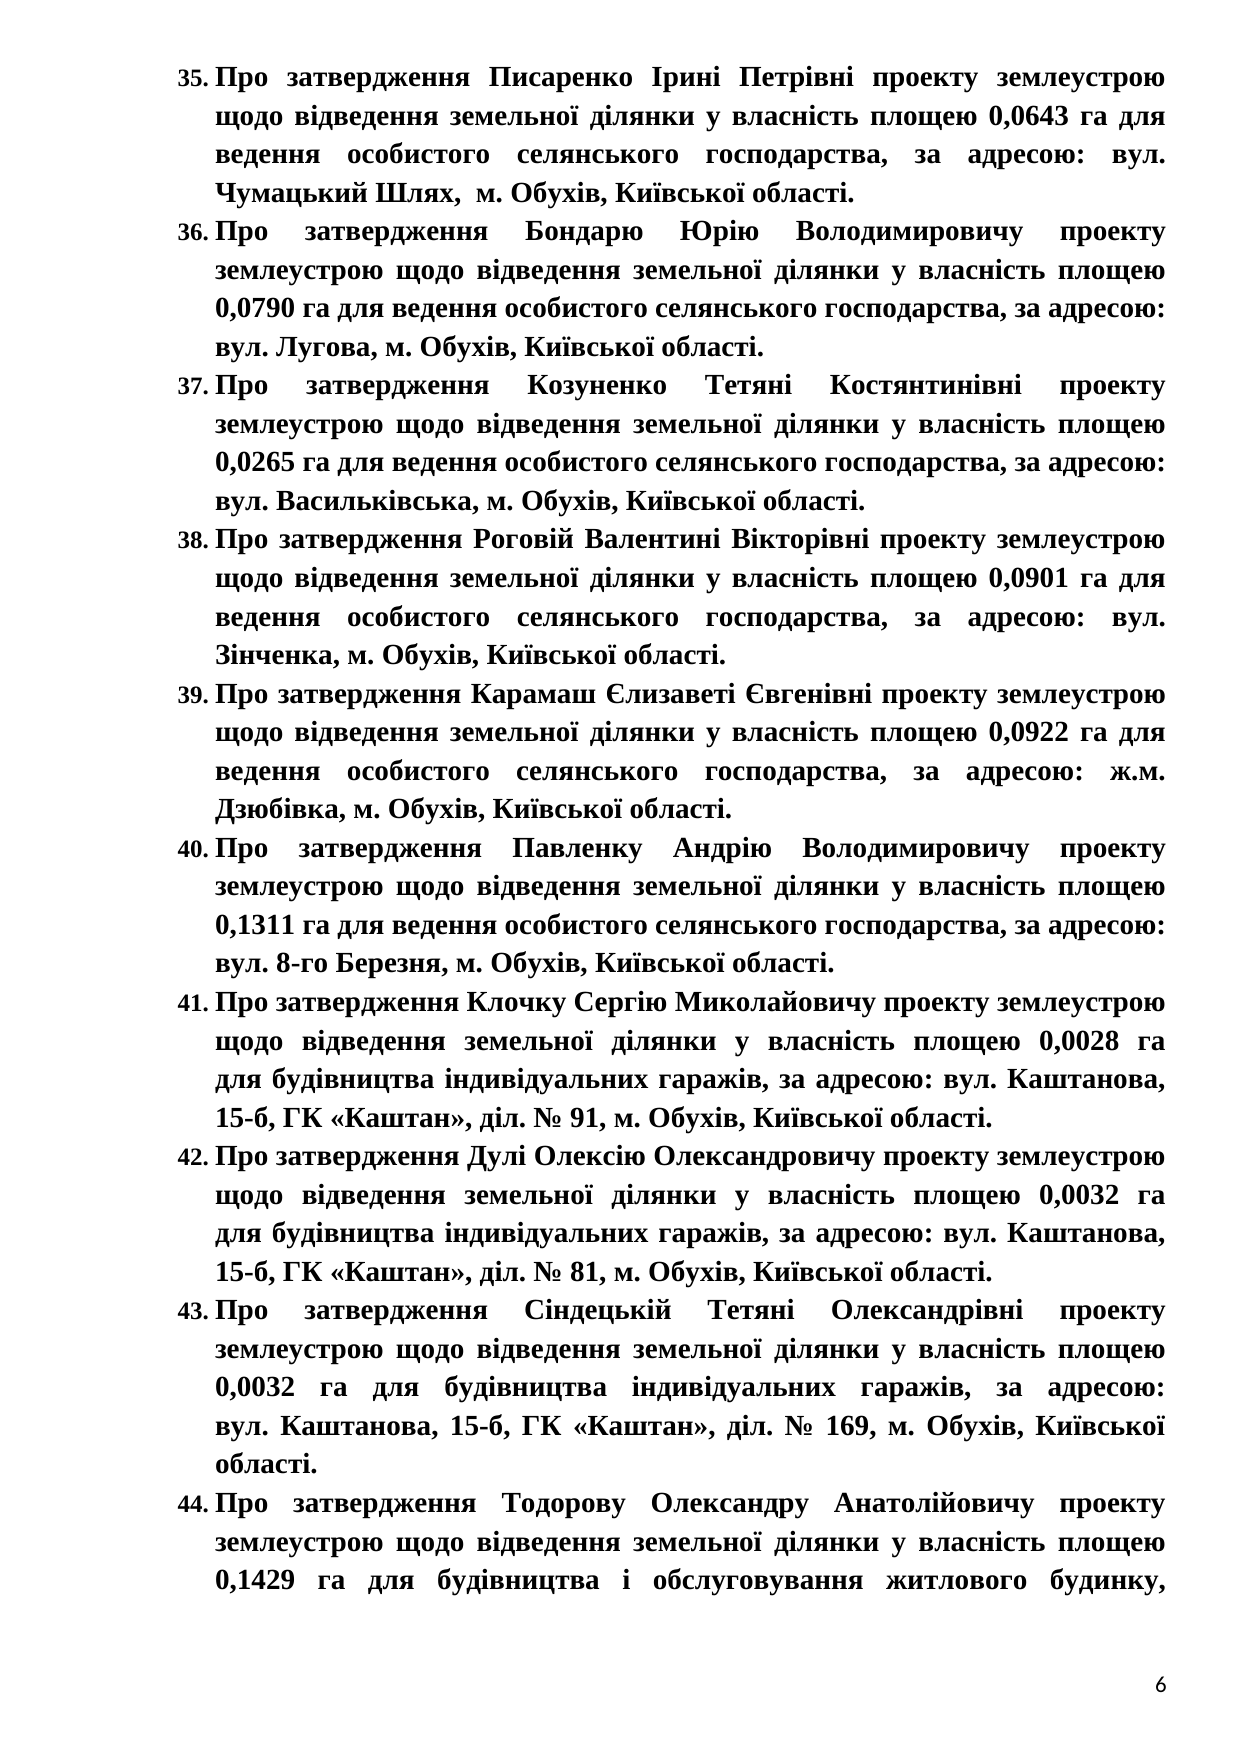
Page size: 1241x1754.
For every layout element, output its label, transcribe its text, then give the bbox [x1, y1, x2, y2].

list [177, 1485, 1167, 1596]
list Про затвердження Карамаш Єлизаветі Євгенівні проекту землеустрою щодо відведення земельної ділянки у власність площею 0,0922 га для ведення особистого селянського господарства, за адресою: ж.м. Дзюбівка, м. Обухів, Київської області. [177, 676, 1167, 825]
list Про затвердження Бондарю Юрію Володимировичу проекту землеустрою щодо відведення земельної ділянки у власність площею 0,0790 га для ведення особистого селянського господарства, за адресою: вул. Лугова, м. Обухів, Київської області. [177, 213, 1167, 362]
list Про затвердження Павленку Андрію Володимировичу проекту землеустрою щодо відведення земельної ділянки у власність площею 0,1311 га для ведення особистого селянського господарства, за адресою: вул. 8-го Березня, м. Обухів, Київської області. [177, 830, 1167, 979]
list Про затвердження Сіндецькій Тетяні Олександрівні проекту землеустрою щодо відведення земельної ділянки у власність площею 0,0032 га для будівництва індивідуальних гаражів, за адресою: вул. Каштанова, 15-б, ГК «Каштан», діл. № 169, м. Обухів, Київської області. [177, 1292, 1167, 1480]
list Про затвердження Роговій Валентині Вікторівні проекту землеустрою щодо відведення земельної ділянки у власність площею 0,0901 га для ведення особистого селянського господарства, за адресою: вул. Зінченка, м. Обухів, Київської області. [177, 522, 1167, 671]
list Про затвердження Клочку Сергію Миколайовичу проекту землеустрою щодо відведення земельної ділянки у власність площею 0,0028 га для будівництва індивідуальних гаражів, за адресою: вул. Каштанова, 15-б, ГК «Каштан», діл. № 91, м. Обухів, Київської області. [177, 984, 1167, 1133]
list Про затвердження Дулі Олексію Олександровичу проекту землеустрою щодо відведення земельної ділянки у власність площею 0,0032 га для будівництва індивідуальних гаражів, за адресою: вул. Каштанова, 15-б, ГК «Каштан», діл. № 81, м. Обухів, Київської області. [177, 1138, 1167, 1287]
list Про затвердження Козуненко Тетяні Костянтинівні проекту землеустрою щодо відведення земельної ділянки у власність площею 0,0265 га для ведення особистого селянського господарства, за адресою: вул. Васильківська, м. Обухів, Київської області. [177, 367, 1167, 517]
list Про затвердження Писаренко Ірині Петрівні проекту землеустрою щодо відведення земельної ділянки у власність площею 0,0643 га для ведення особистого селянського господарства, за адресою: вул. Чумацький Шлях, м. Обухів, Київської області. [177, 59, 1167, 208]
